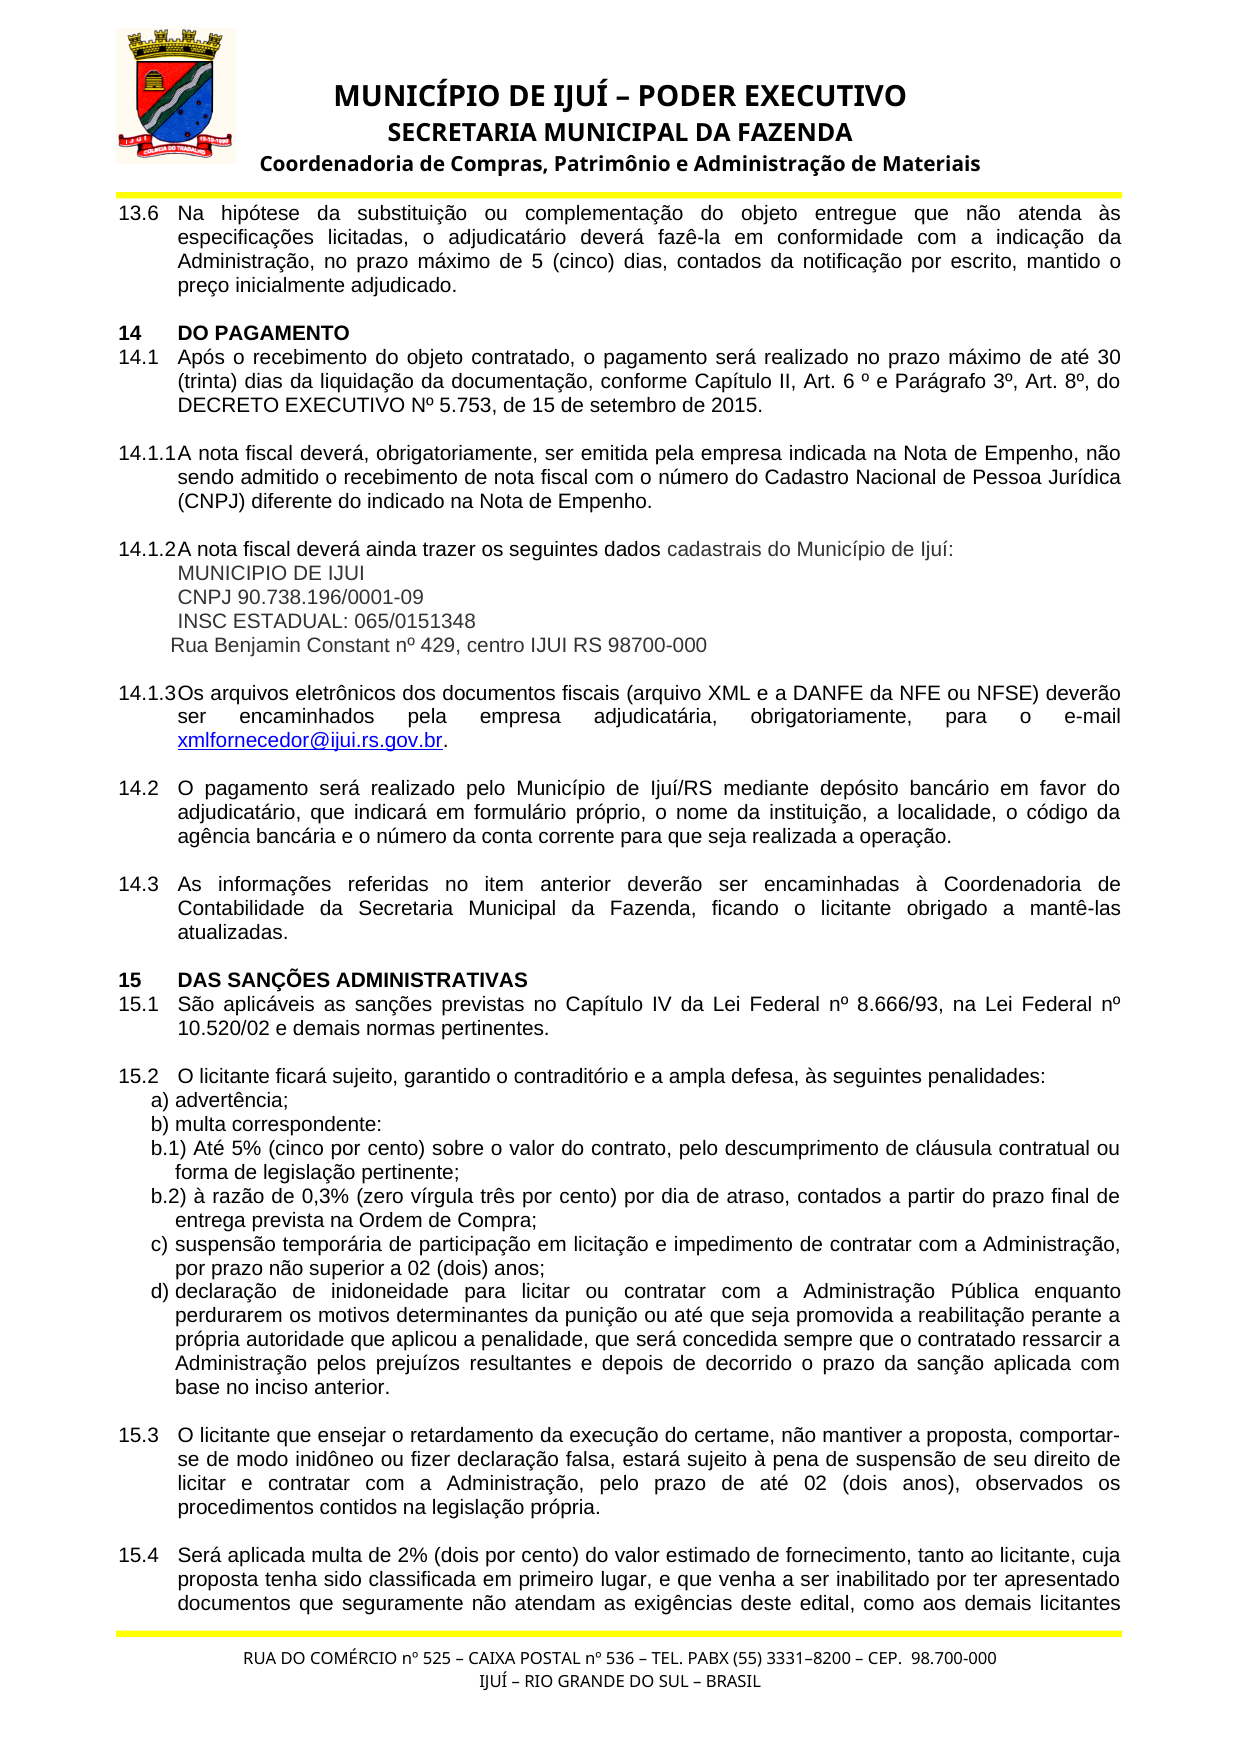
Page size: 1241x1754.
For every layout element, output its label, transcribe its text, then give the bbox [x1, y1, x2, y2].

list Na hipótese da substituição ou complementação do objeto entregue que não atenda às especificações licitadas, o adjudicatário deverá fazê-la em conformidade com a indicação da Administração, no prazo máximo de 5 (cinco) dias, contados da notificação por escrito, mantido o preço inicialmente adjudicado. [118, 201, 1122, 297]
text INSC ESTADUAL: 065/0151348 [177, 608, 1122, 632]
text MUNICIPIO DE IJUI [177, 561, 1122, 584]
list Os arquivos eletrônicos dos documentos fiscais (arquivo XML e a DANFE da NFE ou NFSE) deverão ser encaminhados pela empresa adjudicatária, obrigatoriamente, para o e-mail xmlfornecedor@ijui.rs.gov.br. [118, 680, 1122, 752]
list São aplicáveis as sanções previstas no Capítulo IV da Lei Federal nº 8.666/93, na Lei Federal nº 10.520/02 e demais normas pertinentes. [118, 992, 1122, 1040]
text CNPJ 90.738.196/0001-09 [177, 584, 1122, 608]
text b.2) à razão de 0,3% (zero vírgula três por cento) por dia de atraso, contados a partir do prazo final de entrega prevista na Ordem de Compra; [151, 1183, 1122, 1231]
picture [116, 28, 237, 164]
list multa correspondente: [151, 1112, 1122, 1136]
list DAS SANÇÕES ADMINISTRATIVAS [118, 968, 1122, 992]
list DO PAGAMENTO [118, 321, 1122, 345]
list Após o recebimento do objeto contratado, o pagamento será realizado no prazo máximo de até 30 (trinta) dias da liquidação da documentação, conforme Capítulo II, Art. 6 º e Parágrafo 3º, Art. 8º, do DECRETO EXECUTIVO Nº 5.753, de 15 de setembro de 2015. [118, 345, 1122, 417]
list A nota fiscal deverá ainda trazer os seguintes dados cadastrais do Município de Ijuí: [118, 537, 1122, 561]
list advertência; [151, 1088, 1122, 1112]
list O licitante ficará sujeito, garantido o contraditório e a ampla defesa, às seguintes penalidades: [118, 1064, 1122, 1088]
list As informações referidas no item anterior deverão ser encaminhadas à Coordenadoria de Contabilidade da Secretaria Municipal da Fazenda, ficando o licitante obrigado a mantê-las atualizadas. [118, 872, 1122, 944]
list O licitante que ensejar o retardamento da execução do certame, não mantiver a proposta, comportar-se de modo inidôneo ou fizer declaração falsa, estará sujeito à pena de suspensão de seu direito de licitar e contratar com a Administração, pelo prazo de até 02 (dois anos), observados os procedimentos contidos na legislação própria. [118, 1423, 1122, 1519]
list declaração de inidoneidade para licitar ou contratar com a Administração Pública enquanto perdurarem os motivos determinantes da punição ou até que seja promovida a reabilitação perante a própria autoridade que aplicou a penalidade, que será concedida sempre que o contratado ressarcir a Administração pelos prejuízos resultantes e depois de decorrido o prazo da sanção aplicada com base no inciso anterior. [151, 1279, 1122, 1399]
text b.1) Até 5% (cinco por cento) sobre o valor do contrato, pelo descumprimento de cláusula contratual ou forma de legislação pertinente; [151, 1136, 1122, 1183]
list suspensão temporária de participação em licitação e impedimento de contratar com a Administração, por prazo não superior a 02 (dois) anos; [151, 1231, 1122, 1279]
list A nota fiscal deverá, obrigatoriamente, ser emitida pela empresa indicada na Nota de Empenho, não sendo admitido o recebimento de nota fiscal com o número do Cadastro Nacional de Pessoa Jurídica (CNPJ) diferente do indicado na Nota de Empenho. [118, 441, 1122, 513]
list O pagamento será realizado pelo Município de Ijuí/RS mediante depósito bancário em favor do adjudicatário, que indicará em formulário próprio, o nome da instituição, a localidade, o código da agência bancária e o número da conta corrente para que seja realizada a operação. [118, 776, 1122, 848]
text Rua Benjamin Constant nº 429, centro IJUI RS 98700-000 [118, 632, 1122, 656]
